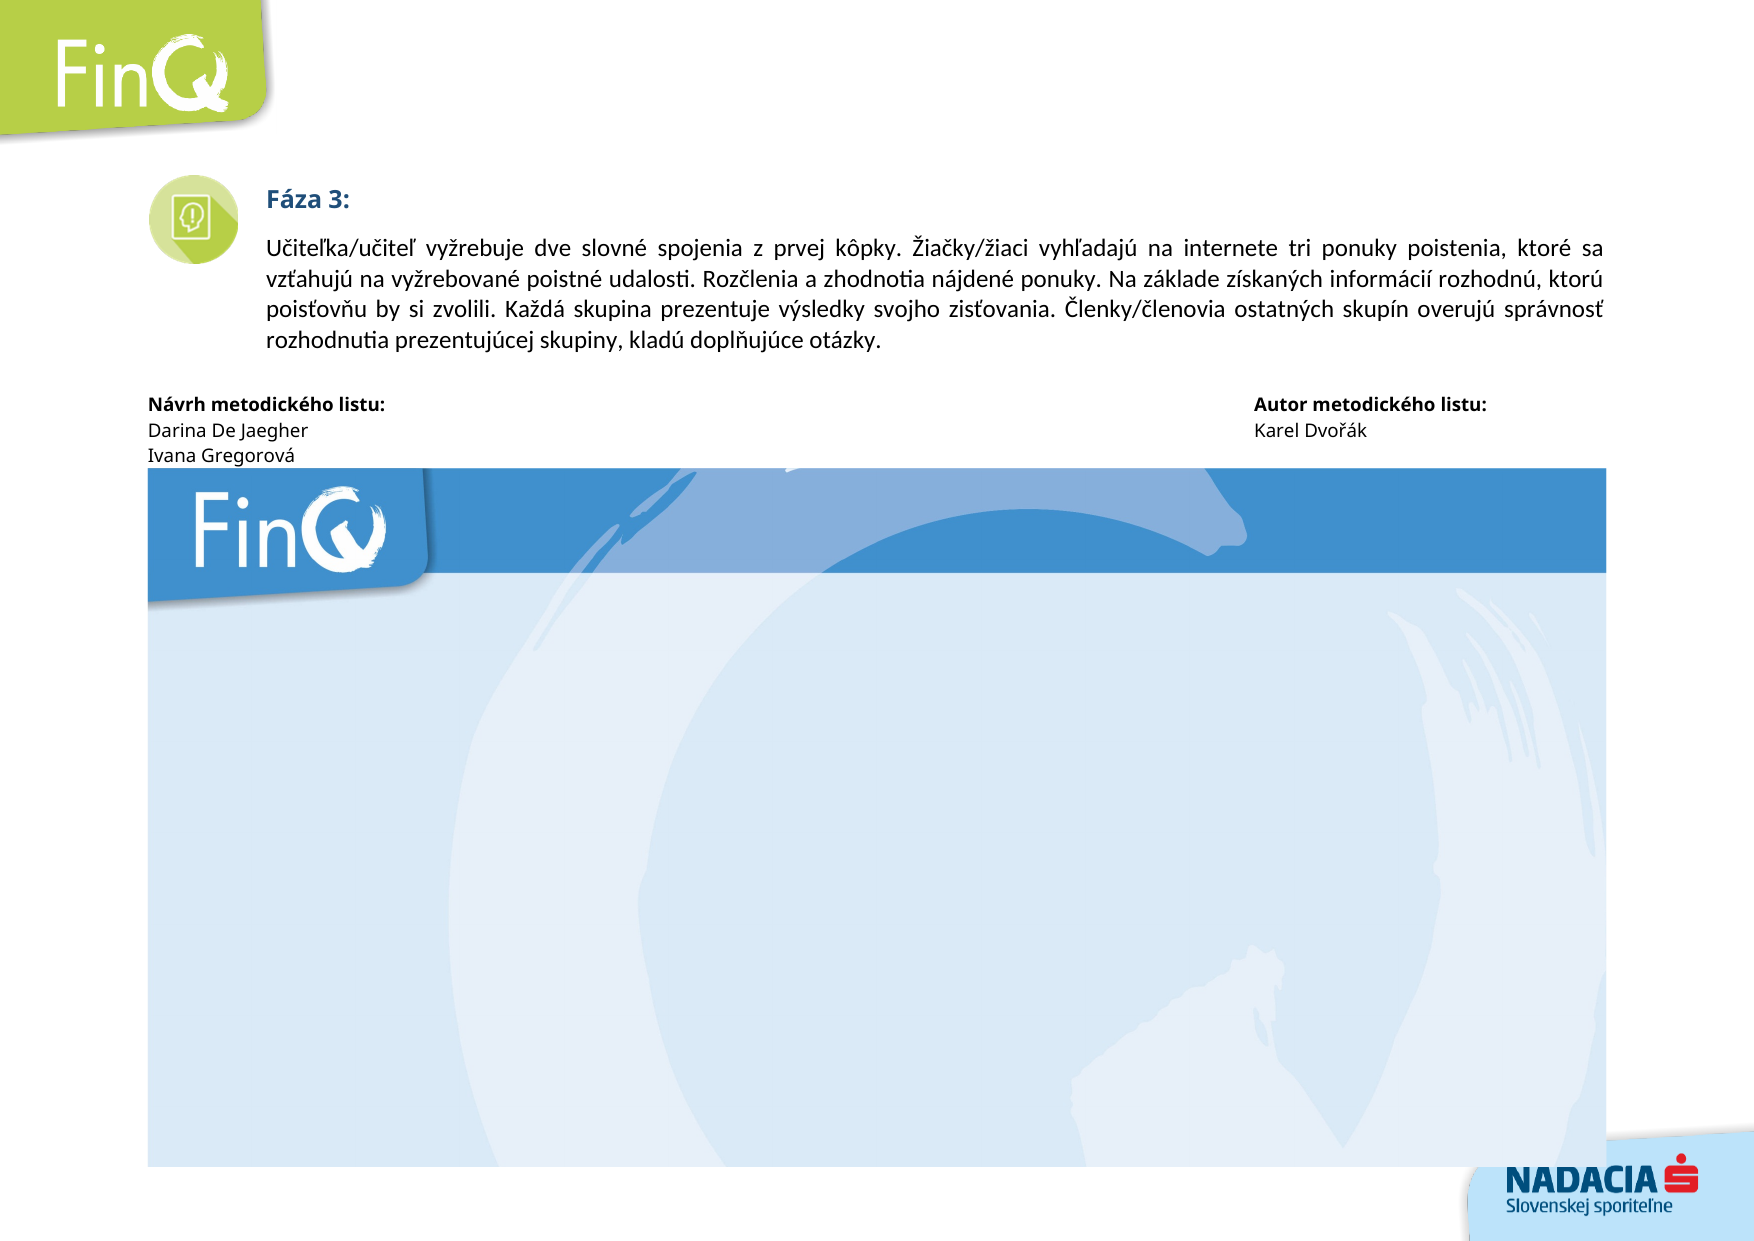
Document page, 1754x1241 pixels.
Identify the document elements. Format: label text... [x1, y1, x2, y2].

picture [149, 175, 238, 264]
text Učiteľka/učiteľ vyžrebuje dve slovné spojenia z prvej kôpky. Žiačky/žiaci vyhľadajú na internete tri ponuky poistenia, ktoré sa vzťahujú na vyžrebované poistné udalosti. Rozčlenia a zhodnotia nájdené ponuky. Na základe získaných informácií rozhodnú, ktorú poisťovňu by si zvolili. Každá skupina prezentuje výsledky svojho zisťovania. Členky/členovia ostatných skupín overujú správnosť rozhodnutia prezentujúcej skupiny, kladú doplňujúce otázky. [266, 232, 1606, 354]
picture [147, 468, 1754, 1241]
text Fáza 3: [266, 148, 1606, 216]
picture [0, 0, 292, 165]
